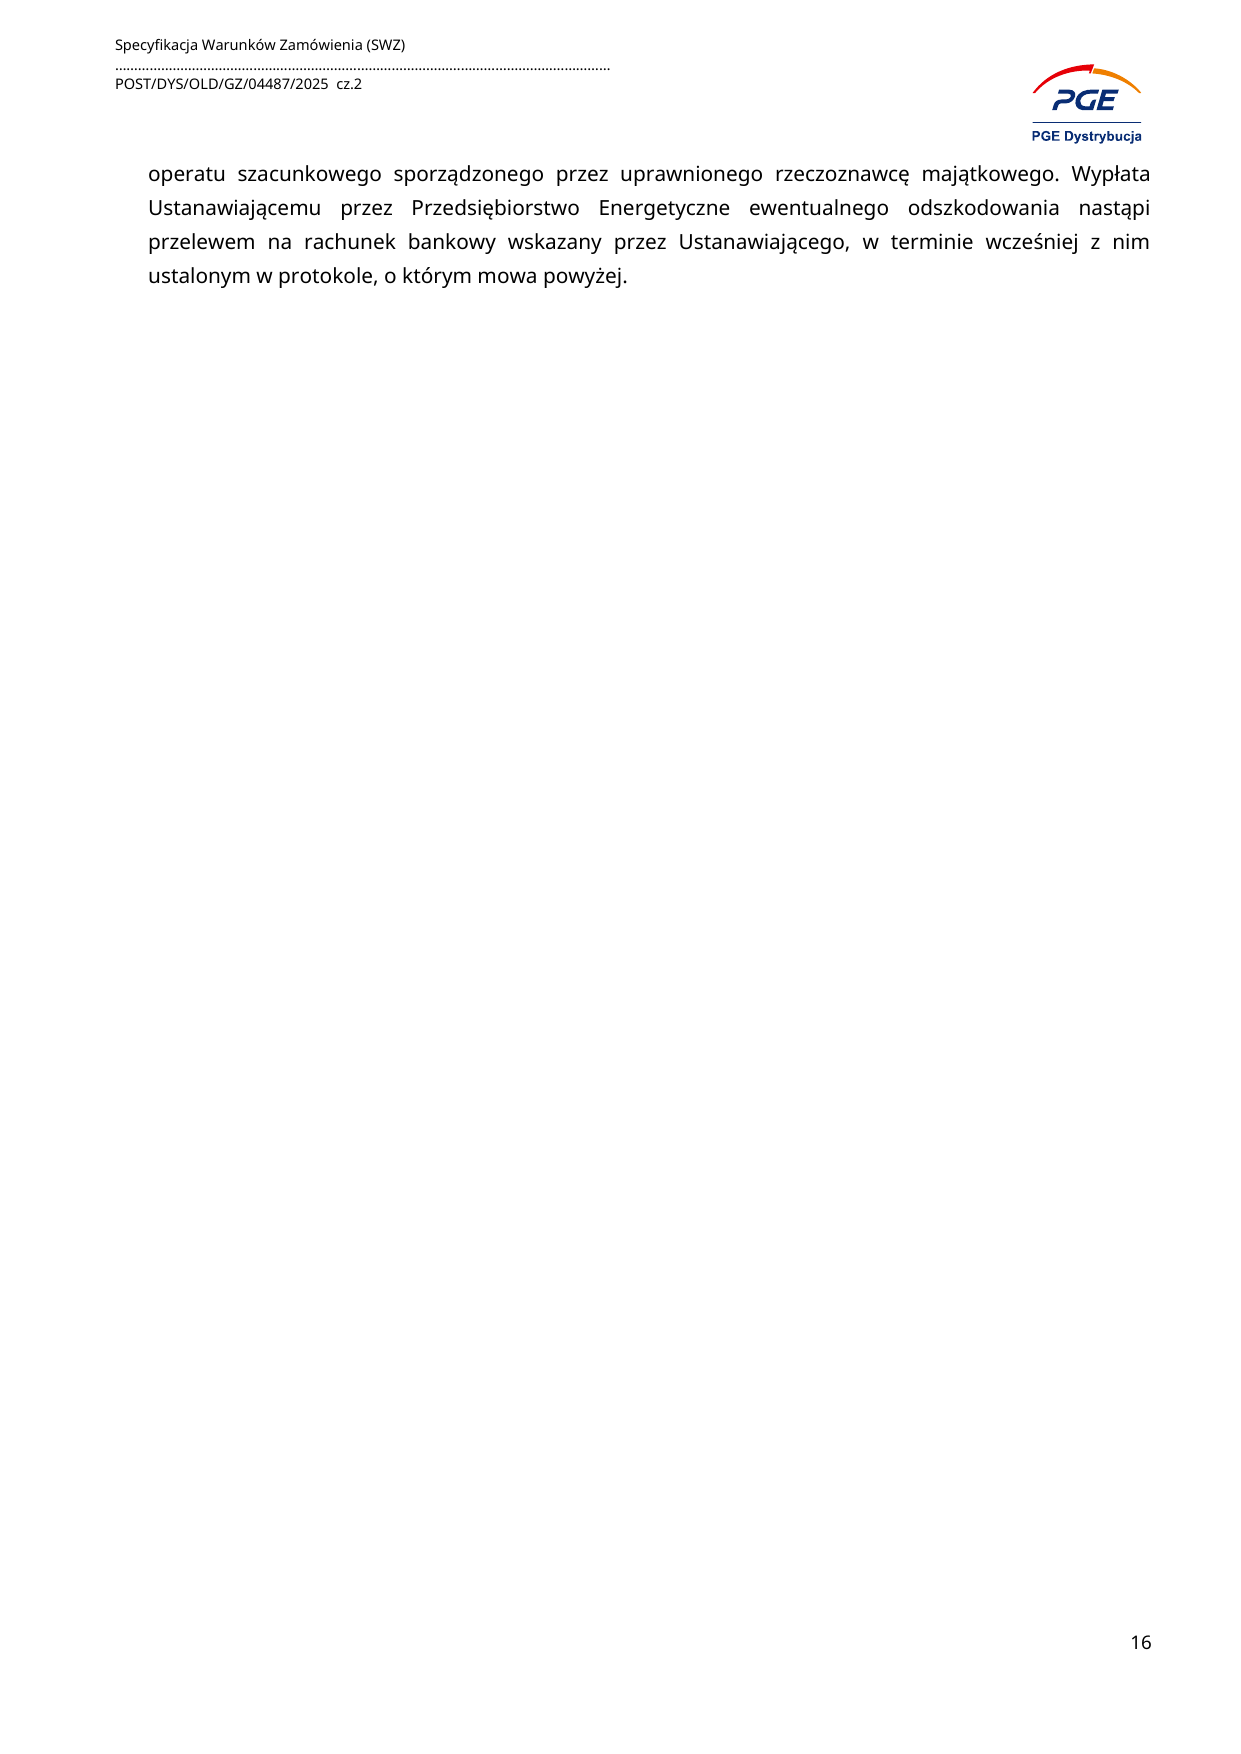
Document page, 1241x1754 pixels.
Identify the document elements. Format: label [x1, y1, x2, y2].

list [118, 159, 1152, 290]
